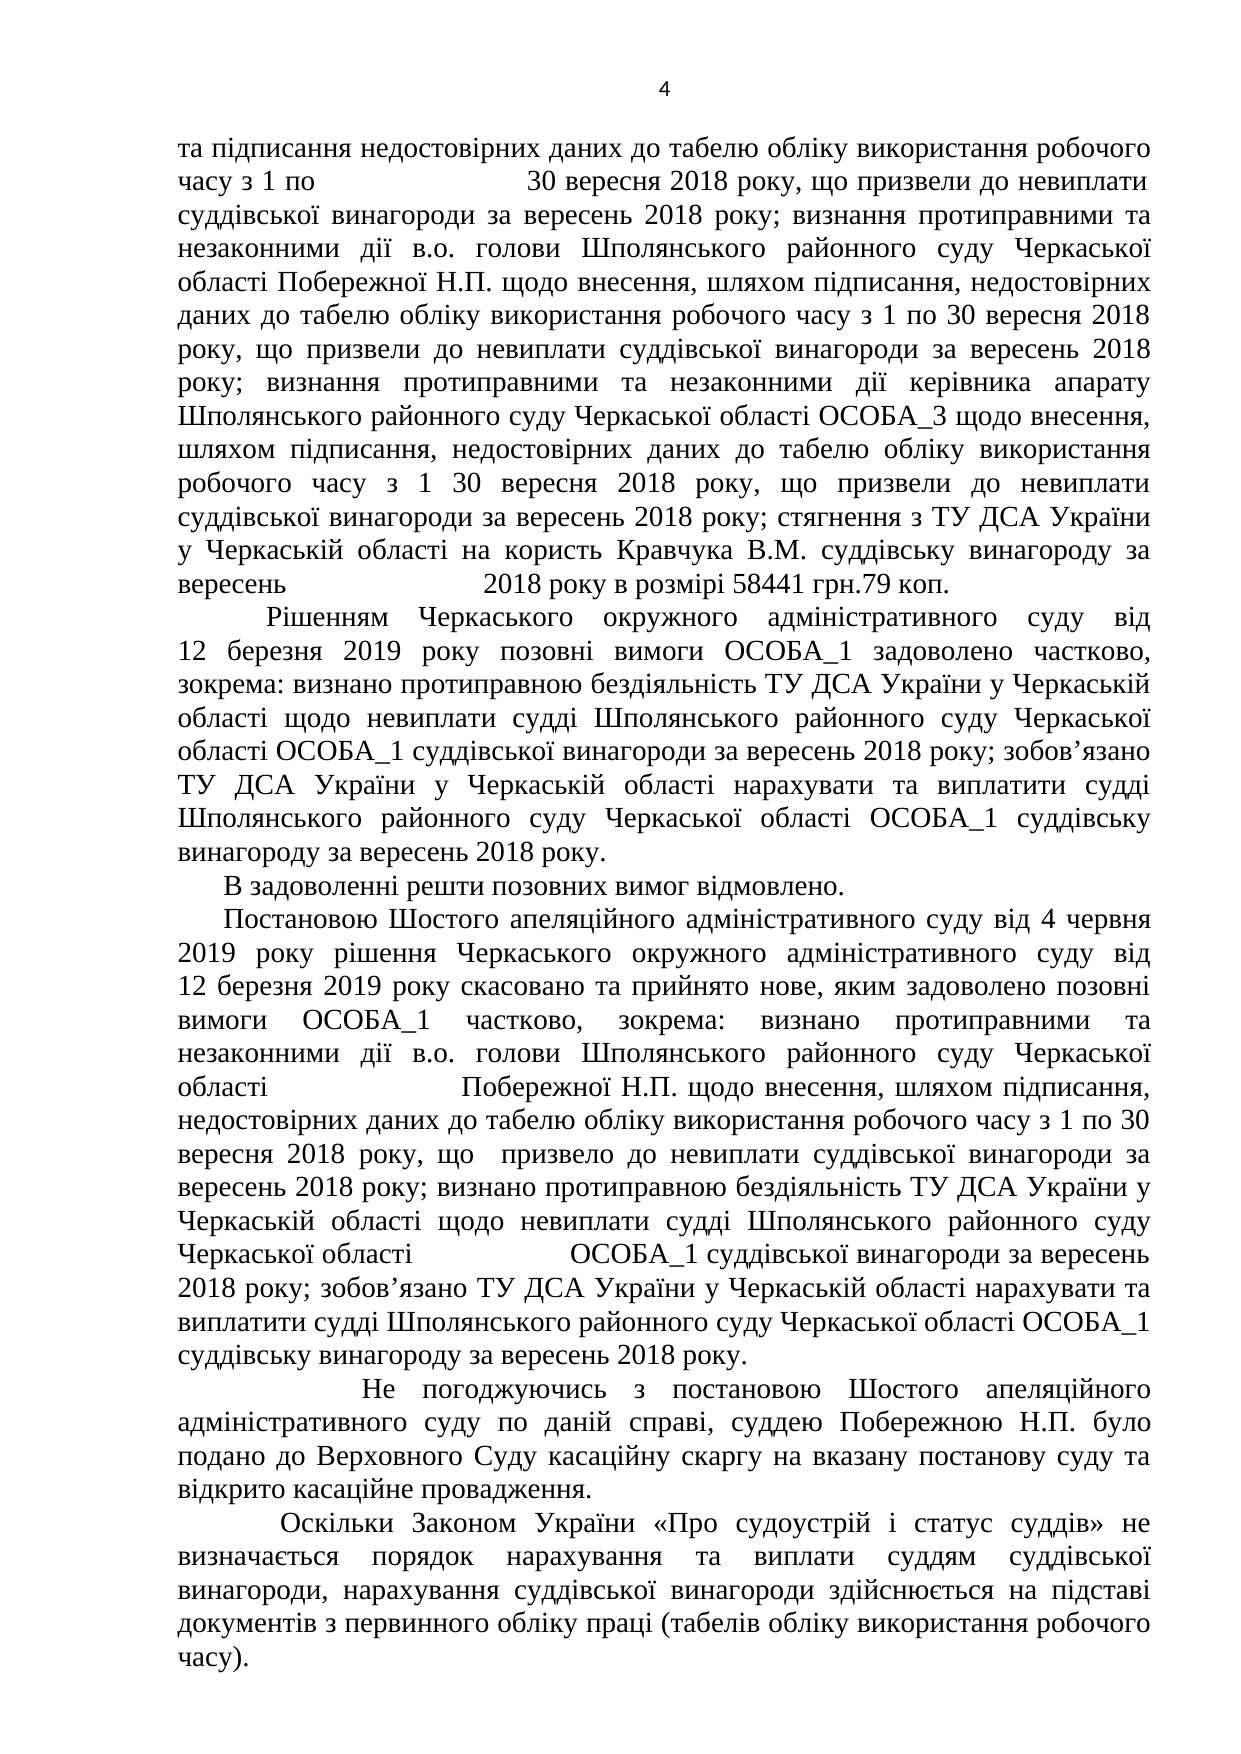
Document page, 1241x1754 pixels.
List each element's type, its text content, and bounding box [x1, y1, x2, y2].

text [177, 130, 1152, 599]
text Не погоджуючись з постановою Шостого апеляційного адміністративного суду по даній справі, суддею Побережною Н.П. було подано до Верховного Суду касаційну скаргу на вказану постанову суду та відкрито касаційне провадження. [177, 1371, 1152, 1505]
text Рішенням Черкаського окружного адміністративного суду від 12 березня 2019 року позовні вимоги ОСОБА_1 задоволено частково, зокрема: визнано протиправною бездіяльність ТУ ДСА України у Черкаській області щодо невиплати судді Шполянського районного суду Черкаської області ОСОБА_1 суддівської винагороди за вересень 2018 року; зобов’язано ТУ ДСА України у Черкаській області нарахувати та виплатити судді Шполянського районного суду Черкаської області ОСОБА_1 суддівську винагороду за вересень 2018 року. [177, 599, 1152, 868]
text Постановою Шостого апеляційного адміністративного суду від 4 червня 2019 року рішення Черкаського окружного адміністративного суду від 12 березня 2019 року скасовано та прийнято нове, яким задоволено позовні вимоги ОСОБА_1 частково, зокрема: визнано протиправними та незаконними дії в.о. голови Шполянського районного суду Черкаської області Побережної Н.П. щодо внесення, шляхом підписання, недостовірних даних до табелю обліку використання робочого часу з 1 по 30 вересня 2018 року, що призвело до невиплати суддівської винагороди за вересень 2018 року; визнано протиправною бездіяльність ТУ ДСА України у Черкаській області щодо невиплати судді Шполянського районного суду Черкаської області ОСОБА_1 суддівської винагороди за вересень 2018 року; зобов’язано ТУ ДСА України у Черкаській області нарахувати та виплатити судді Шполянського районного суду Черкаської області ОСОБА_1 суддівську винагороду за вересень 2018 року. [177, 901, 1152, 1371]
text В задоволенні решти позовних вимог відмовлено. [177, 868, 1152, 901]
text Оскільки Законом України «Про судоустрій і статус суддів» не визначається порядок нарахування та виплати суддям суддівської винагороди, нарахування суддівської винагороди здійснюється на підставі документів з первинного обліку праці (табелів обліку використання робочого часу). [177, 1505, 1152, 1673]
